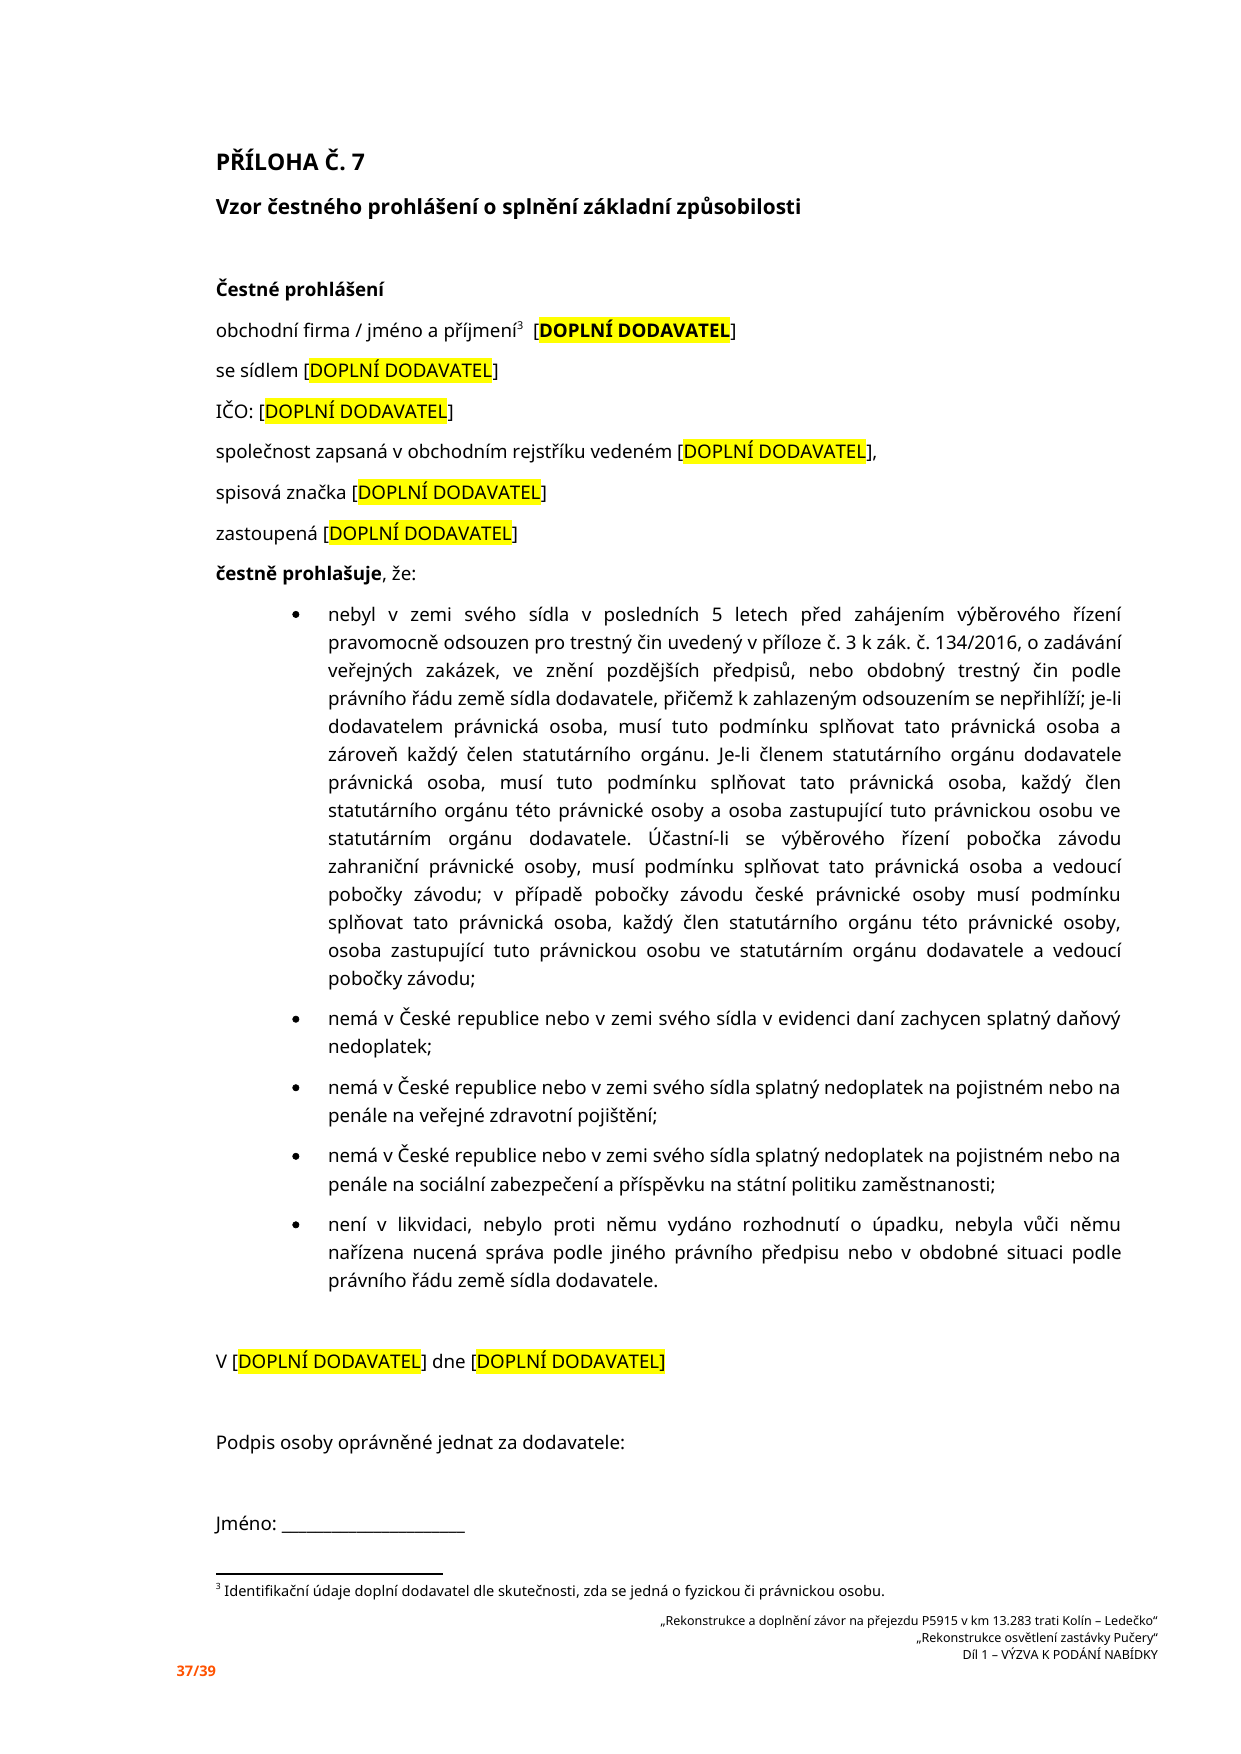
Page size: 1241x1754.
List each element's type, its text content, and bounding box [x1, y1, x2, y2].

text společnost zapsaná v obchodním rejstříku vedeném [DOPLNÍ DODAVATEL], [866, 439, 1122, 464]
text obchodní firma / jméno a příjmení [DOPLNÍ DODAVATEL] [216, 317, 539, 343]
text Podpis osoby oprávněné jednat za dodavatele: [216, 1429, 1122, 1455]
text zastoupená [DOPLNÍ DODAVATEL] [216, 520, 329, 545]
text V [DOPLNÍ DODAVATEL] dne [DOPLNÍ DODAVATEL] [216, 1348, 1122, 1374]
text zastoupená [DOPLNÍ DODAVATEL] [512, 520, 1122, 545]
text není v likvidaci, nebylo proti němu vydáno rozhodnutí o úpadku, nebyla vůči němu nařízena nucená správa podle jiného právního předpisu nebo v obdobné situaci podle právního řádu země sídla dodavatele. [292, 1211, 1122, 1293]
text Jméno: ______________________ [216, 1511, 1122, 1536]
text společnost zapsaná v obchodním rejstříku vedeném [DOPLNÍ DODAVATEL], [216, 439, 683, 464]
text nemá v České republice nebo v zemi svého sídla splatný nedoplatek na pojistném nebo na penále na veřejné zdravotní pojištění; [292, 1074, 1122, 1128]
text Příloha č. 7 [216, 146, 1122, 177]
text nebyl v zemi svého sídla v posledních 5 letech před zahájením výběrového řízení pravomocně odsouzen pro trestný čin uvedený v příloze č. 3 k zák. č. 134/2016, o zadávání veřejných zakázek, ve znění pozdějších předpisů, nebo obdobný trestný čin podle právního řádu země sídla dodavatele, přičemž k zahlazeným odsouzením se nepřihlíží; je-li dodavatelem právnická osoba, musí tuto podmínku splňovat tato právnická osoba a zároveň každý čelen statutárního orgánu. Je-li členem statutárního orgánu dodavatele právnická osoba, musí tuto podmínku splňovat tato právnická osoba, každý člen statutárního orgánu této právnické osoby a osoba zastupující tuto právnickou osobu ve statutárním orgánu dodavatele. Účastní-li se výběrového řízení pobočka závodu zahraniční právnické osoby, musí podmínku splňovat tato právnická osoba a vedoucí pobočky závodu; v případě pobočky závodu české právnické osoby musí podmínku splňovat tato právnická osoba, každý člen statutárního orgánu této právnické osoby, osoba zastupující tuto právnickou osobu ve statutárním orgánu dodavatele a vedoucí pobočky závodu; [292, 601, 1122, 991]
text čestně prohlašuje, že: [216, 560, 1122, 586]
text spisová značka [DOPLNÍ DODAVATEL] [541, 479, 1122, 505]
text IČO: [DOPLNÍ DODAVATEL] [447, 398, 1122, 424]
text Čestné prohlášení [216, 277, 1122, 302]
text obchodní firma / jméno a příjmení [DOPLNÍ DODAVATEL] [730, 317, 1122, 343]
text se sídlem [DOPLNÍ DODAVATEL] [216, 358, 309, 383]
text nemá v České republice nebo v zemi svého sídla v evidenci daní zachycen splatný daňový nedoplatek; [292, 1006, 1122, 1059]
text Vzor čestného prohlášení o splnění základní způsobilosti [216, 192, 1122, 221]
text se sídlem [DOPLNÍ DODAVATEL] [492, 358, 1122, 383]
text spisová značka [DOPLNÍ DODAVATEL] [216, 479, 358, 505]
text nemá v České republice nebo v zemi svého sídla splatný nedoplatek na pojistném nebo na penále na sociální zabezpečení a příspěvku na státní politiku zaměstnanosti; [292, 1143, 1122, 1196]
